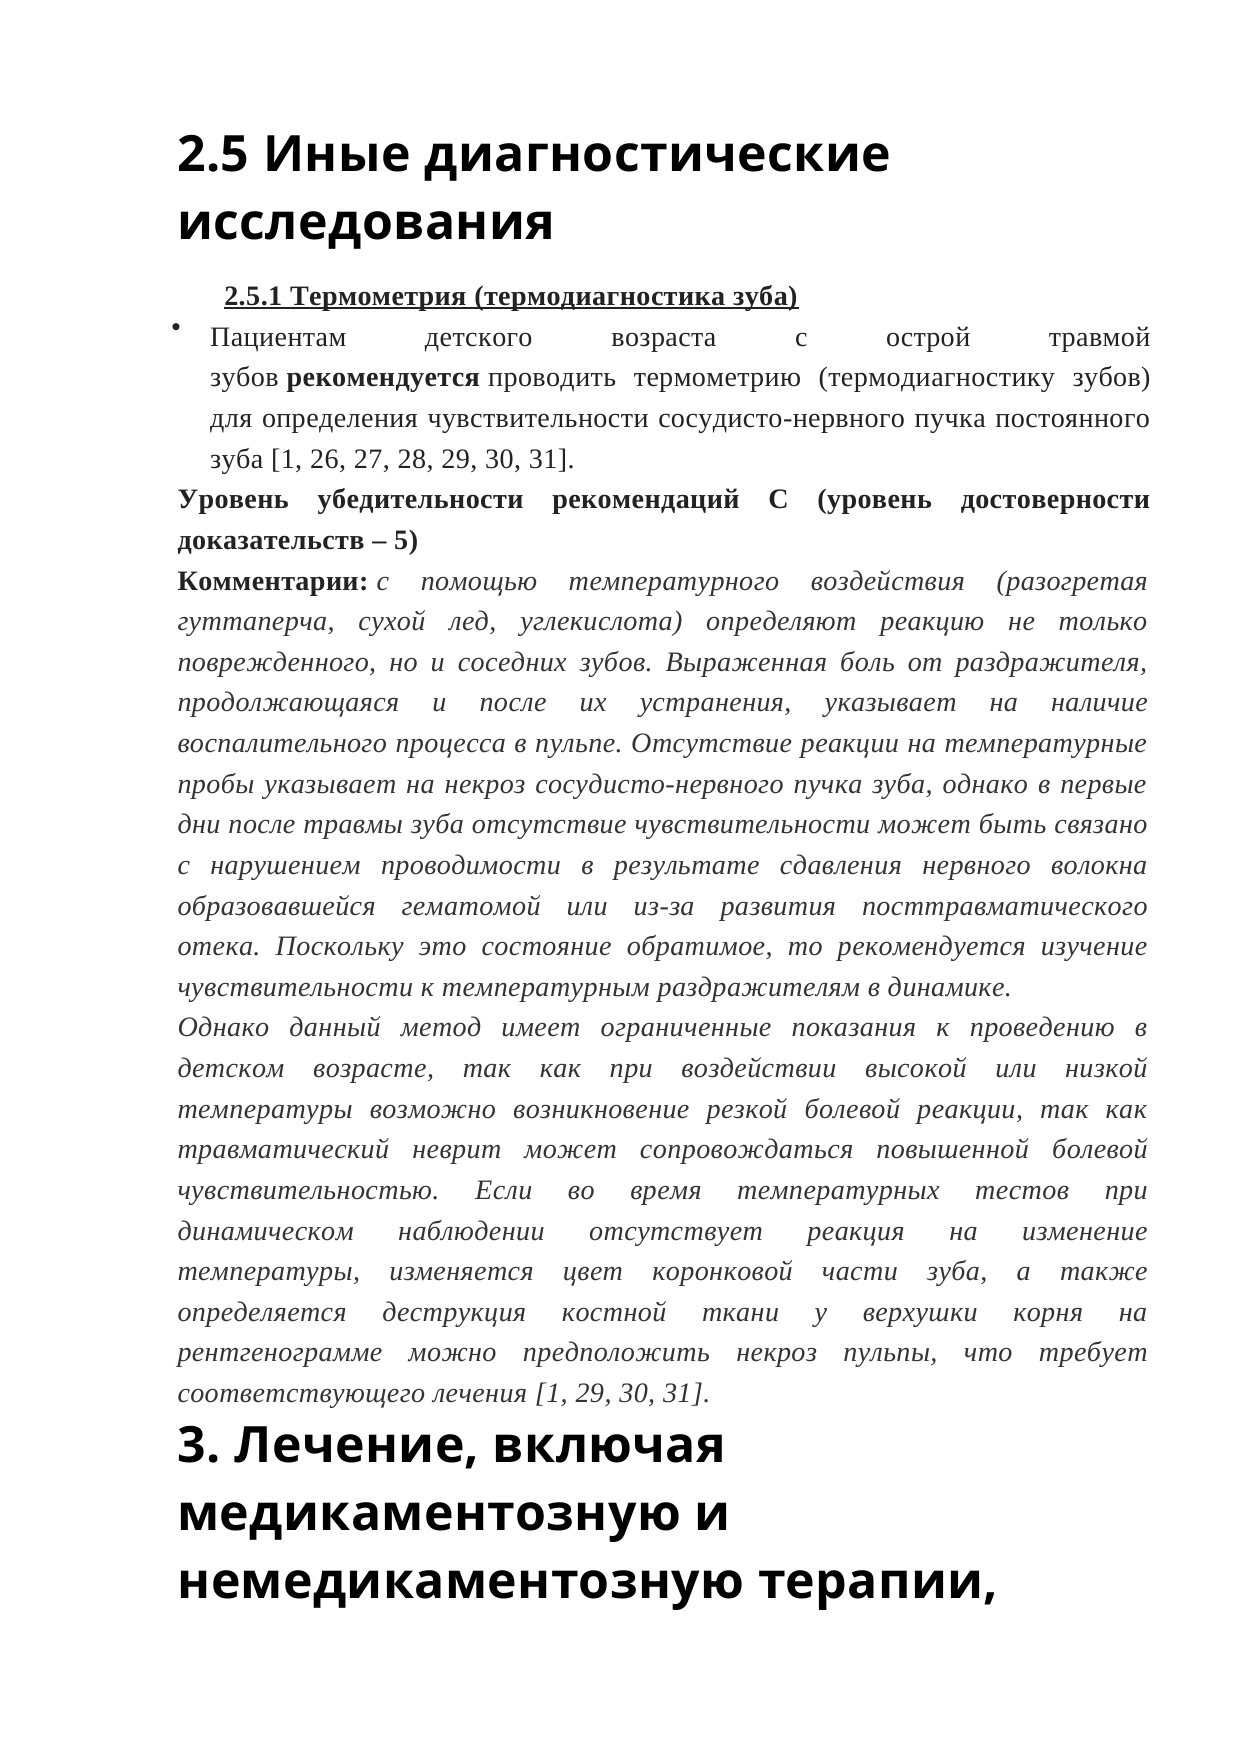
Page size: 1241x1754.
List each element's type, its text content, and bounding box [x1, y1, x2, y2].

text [177, 1408, 1152, 1613]
text 2.5.1 Термометрия (термодиагностика зуба) [224, 271, 1105, 312]
text Комментарии: с помощью температурного воздействия (разогретая гуттаперча, сухой лед, углекислота) определяют реакцию не только поврежденного, но и соседних зубов. Выраженная боль от раздражителя, продолжающаяся и после их устранения, указывает на наличие воспалительного процесса в пульпе. Отсутствие реакции на температурные пробы указывает на некроз сосудисто-нервного пучка зуба, однако в первые дни после травмы зуба отсутствие чувствительности может быть связано с нарушением проводимости в результате сдавления нервного волокна образовавшейся гематомой или из-за развития посттравматического отека. Поскольку это состояние обратимое, то рекомендуется изучение чувствительности к температурным раздражителям в динамике. [177, 555, 1152, 1002]
list Пациентам детского возраста с острой травмой зубов рекомендуется проводить термометрию (термодиагностику зубов) для определения чувствительности сосудисто-нервного пучка постоянного зуба [1, 26, 27, 28, 29, 30, 31]. [172, 312, 1152, 474]
text Однако данный метод имеет ограниченные показания к проведению в детском возрасте, так как при воздействии высокой или низкой температуры возможно возникновение резкой болевой реакции, так как травматический неврит может сопровождаться повышенной болевой чувствительностью. Если во время температурных тестов при динамическом наблюдении отсутствует реакция на изменение температуры, изменяется цвет коронковой части зуба, а также определяется деструкция костной ткани у верхушки корня на рентгенограмме можно предположить некроз пульпы, что требует соответствующего лечения [1, 29, 30, 31]. [177, 1002, 1152, 1408]
text 2.5 Иные диагностические исследования [177, 118, 1152, 254]
text Уровень убедительности рекомендаций С (уровень достоверности доказательств – 5) [177, 474, 1152, 555]
